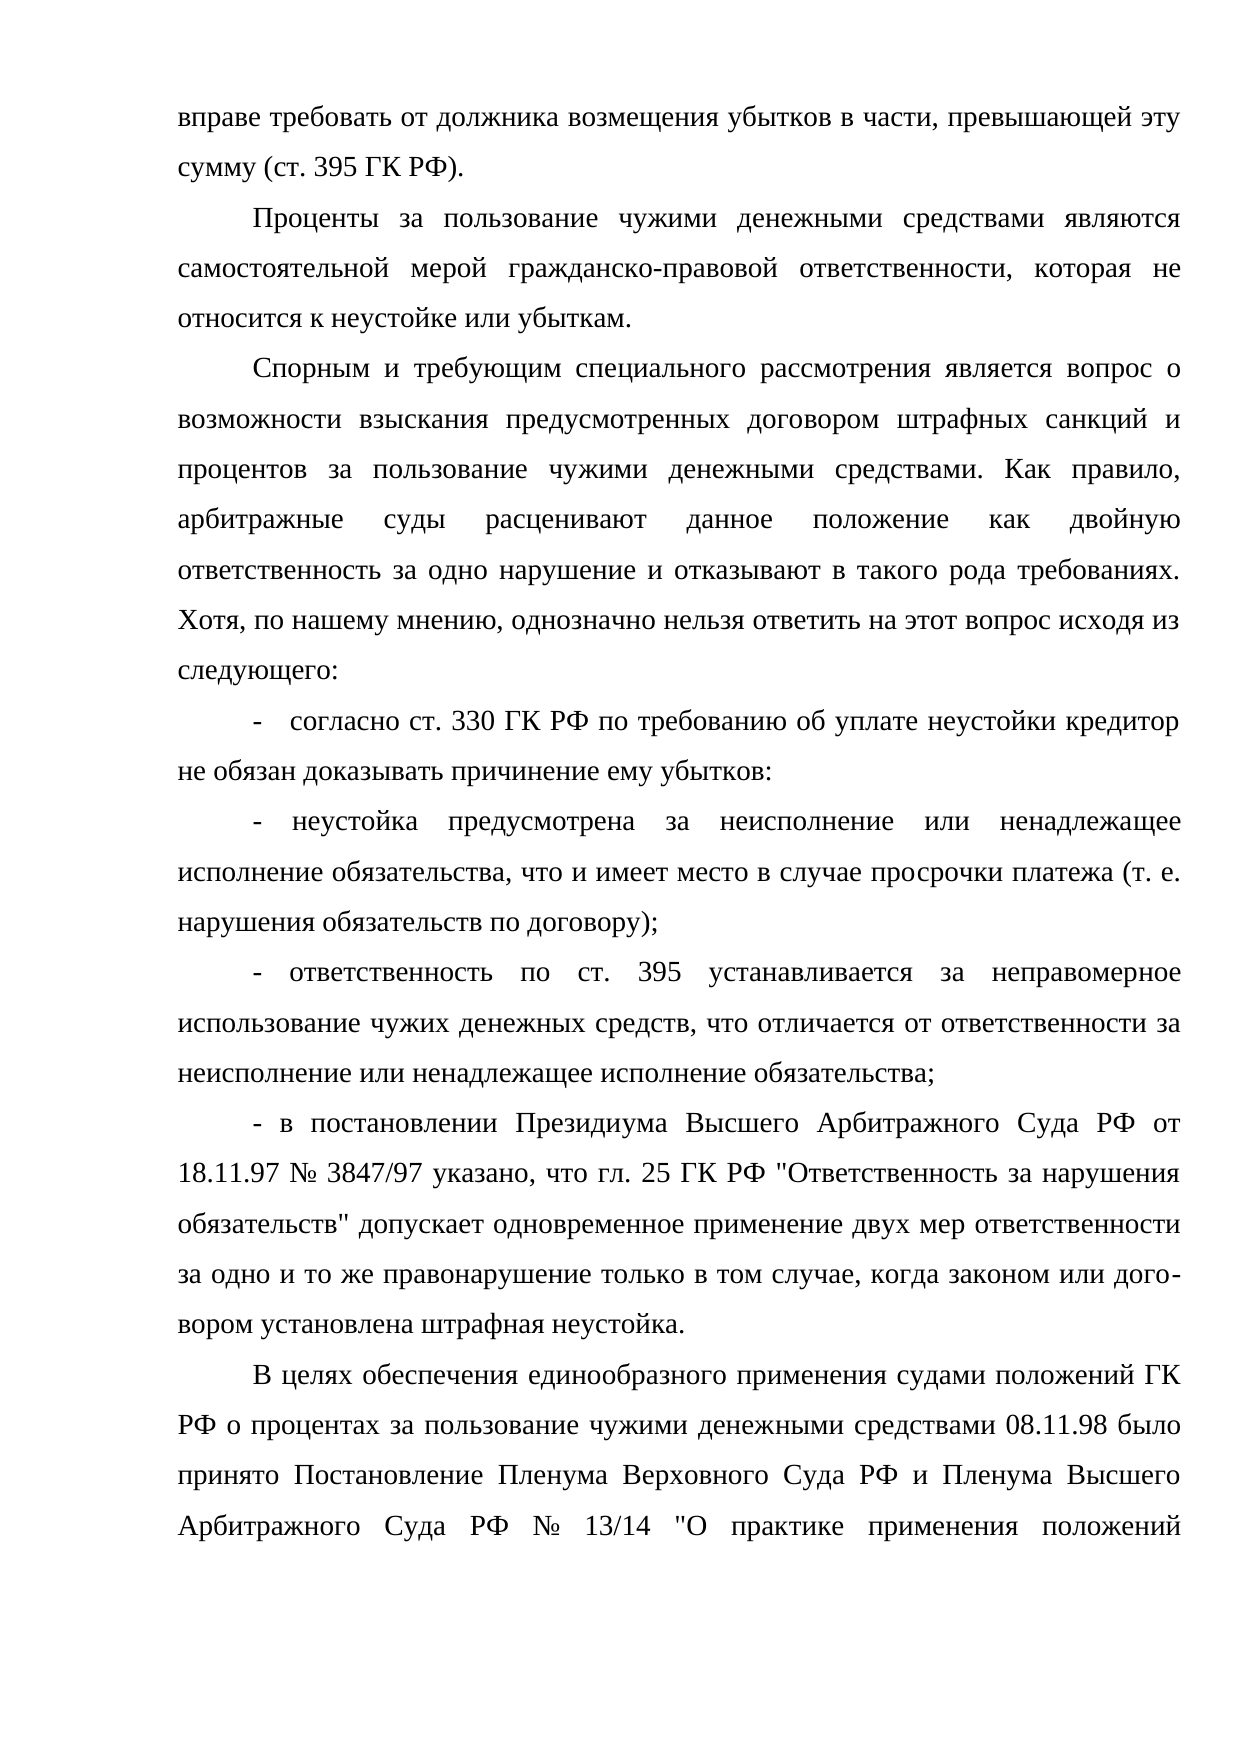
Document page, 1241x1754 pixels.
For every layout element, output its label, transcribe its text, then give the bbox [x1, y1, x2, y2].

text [177, 1357, 1181, 1541]
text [177, 99, 1181, 183]
text - в постановлении Президиума Высшего Арбитражного Суда РФ от 18.11.97 № 3847/97 указано, что гл. 25 ГК РФ "Ответственность за нарушения обязательств" допускает одновременное применение двух мер ответственности за одно и то же правонарушение только в том случае, когда законом или договором установлена штрафная неустойка. [177, 1105, 1181, 1340]
text - ответственность по ст. 395 устанавливается за неправомерное использование чужих денежных средств, что отличается от ответственности за неисполнение или ненадлежащее исполнение обязательства; [177, 954, 1181, 1088]
text - неустойка предусмотрена за неисполнение или ненадлежащее исполнение обязательства, что и имеет место в случае просрочки платежа (т. е. нарушения обязательств по договору); [177, 803, 1181, 938]
text - согласно ст. 330 ГК РФ по требованию об уплате неустойки кредитор не обязан доказывать причинение ему убытков: [177, 703, 1181, 787]
text Спорным и требующим специального рассмотрения является вопрос о возможности взыскания предусмотренных договором штрафных санкций и процентов за пользование чужими денежными средствами. Как правило, арбитражные суды расценивают данное положение как двойную ответственность за одно нарушение и отказывают в такого рода требованиях. Хотя, по нашему мнению, однозначно нельзя ответить на этот вопрос исходя из следующего: [177, 351, 1181, 686]
text Проценты за пользование чужими денежными средствами являются самостоятельной мерой гражданско-правовой ответственности, которая не относится к неустойке или убыткам. [177, 200, 1181, 334]
